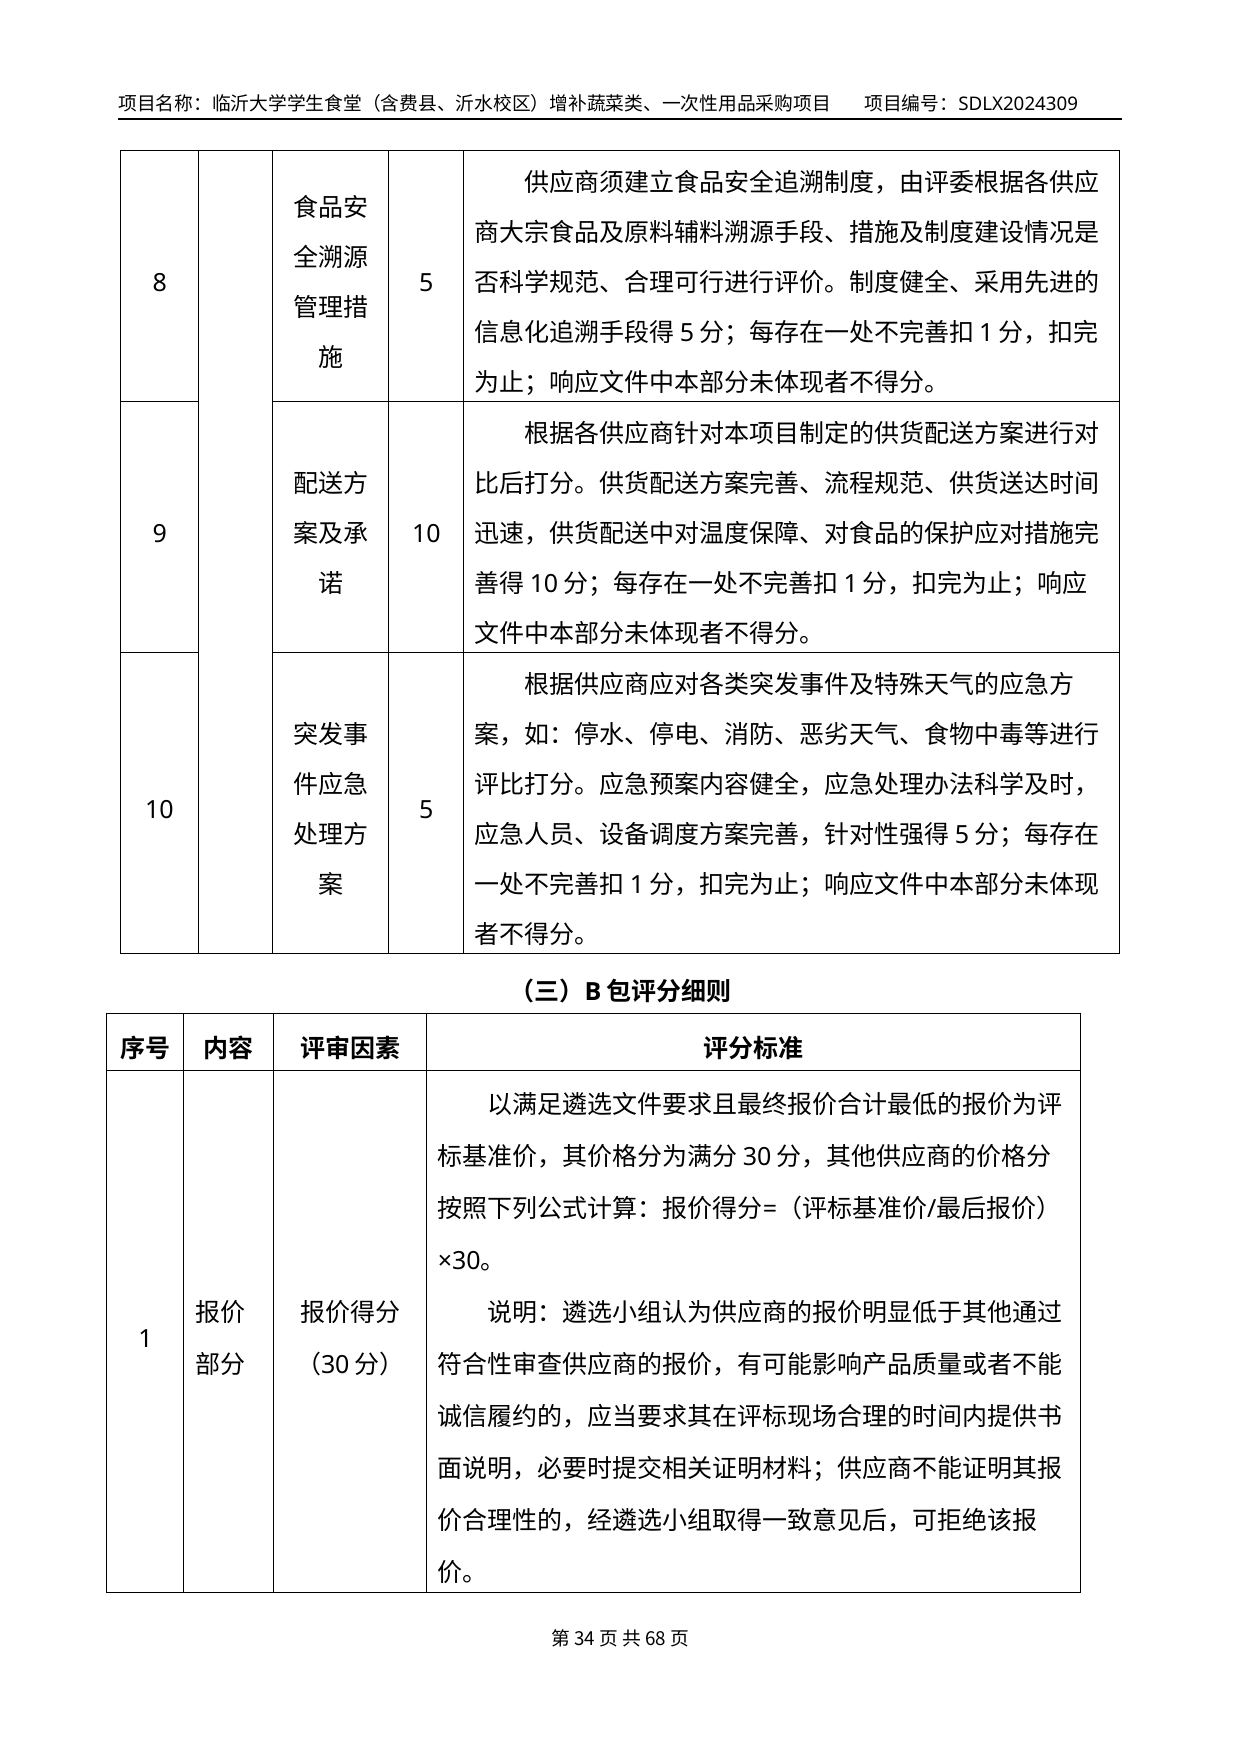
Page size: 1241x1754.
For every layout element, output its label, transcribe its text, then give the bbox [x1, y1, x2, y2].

table_cell 食品安全溯源管理措施 [273, 151, 388, 401]
table_cell 8 [121, 151, 198, 401]
table_cell 报价得分（30分） [274, 1071, 426, 1592]
table_cell 根据各供应商针对本项目制定的供货配送方案进行对比后打分。供货配送方案完善、流程规范、供货送达时间迅速，供货配送中对温度保障、对食品的保护应对措施完善得10分；每存在一处不完善扣1分，扣完为止；响应文件中本部分未体现者不得分。 [464, 402, 1119, 652]
table_header 序号 [107, 1014, 183, 1070]
table_cell 1 [107, 1071, 183, 1592]
table_cell 10 [121, 653, 198, 953]
table_cell 根据供应商应对各类突发事件及特殊天气的应急方案，如：停水、停电、消防、恶劣天气、食物中毒等进行评比打分。应急预案内容健全，应急处理办法科学及时，应急人员、设备调度方案完善，针对性强得5分；每存在一处不完善扣1分，扣完为止；响应文件中本部分未体现者不得分。 [464, 653, 1119, 953]
table_cell 供应商须建立食品安全追溯制度，由评委根据各供应商大宗食品及原料辅料溯源手段、措施及制度建设情况是否科学规范、合理可行进行评价。制度健全、采用先进的信息化追溯手段得5分；每存在一处不完善扣1分，扣完为止；响应文件中本部分未体现者不得分。 [464, 151, 1119, 401]
table_cell 突发事件应急处理方案 [273, 653, 388, 953]
table_cell 10 [389, 402, 463, 652]
table_cell 5 [389, 653, 463, 953]
table_cell 报价部分 [184, 1071, 273, 1592]
subtitle B包评分细则 [118, 954, 1122, 1012]
table_header 内容 [184, 1014, 273, 1070]
table_cell 以满足遴选文件要求且最终报价合计最低的报价为评标基准价，其价格分为满分30分，其他供应商的价格分按照下列公式计算：报价得分=（评标基准价/最后报价）×30。 说明：遴选小组认为供应商的报价明显低于其他通过符合性审查供应商的报价，有可能影响产品质量或者不能诚信履约的，应当要求其在评标现场合理的时间内提供书面说明，必要时提交相关证明材料；供应商不能证明其报价合理性的，经遴选小组取得一致意见后，可拒绝该报价。 [427, 1071, 1080, 1592]
table_cell 9 [121, 402, 198, 652]
table_cell 5 [389, 151, 463, 401]
table_header 评分标准 [427, 1014, 1080, 1070]
table_cell 配送方案及承诺 [273, 402, 388, 652]
table_header 评审因素 [274, 1014, 426, 1070]
